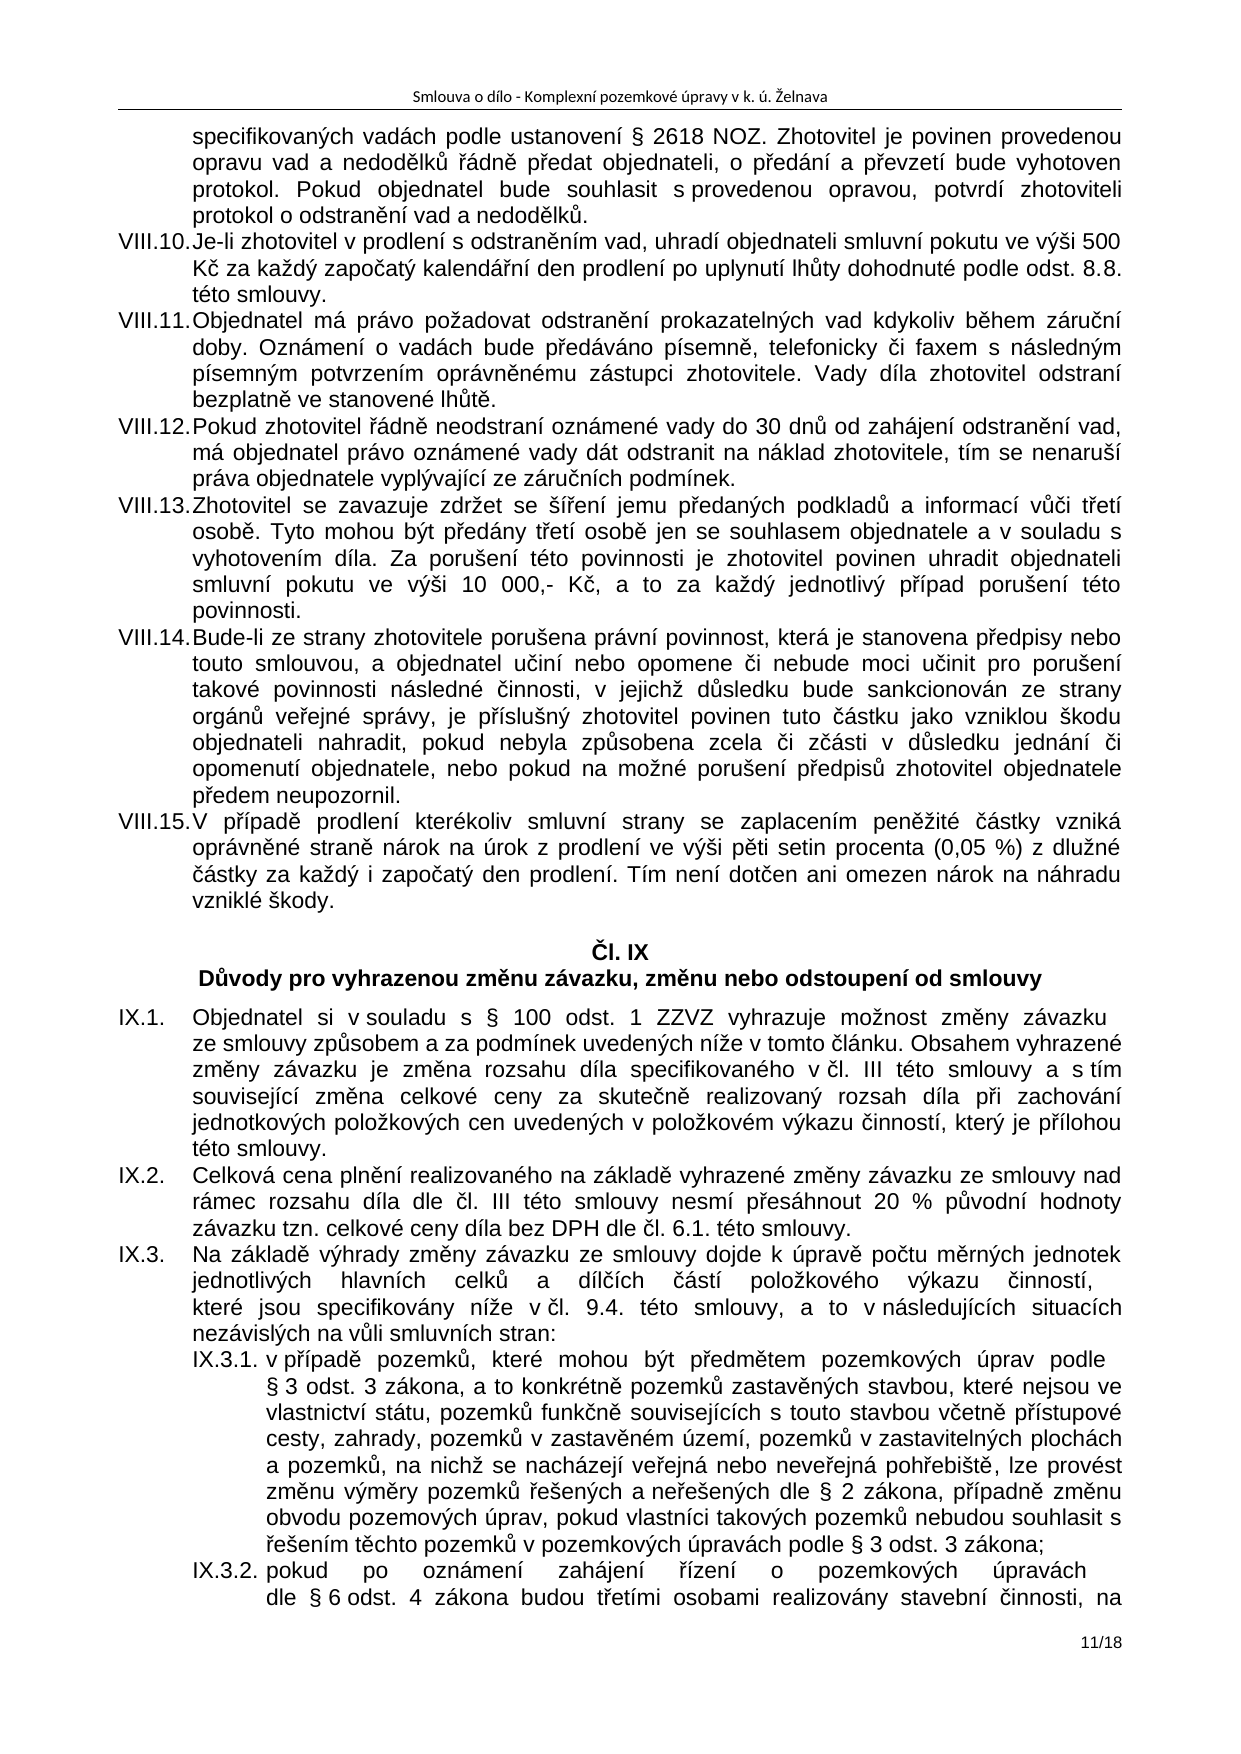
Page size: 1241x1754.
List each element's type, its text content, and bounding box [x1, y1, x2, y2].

list V případě prodlení kterékoliv smluvní strany se zaplacením peněžité částky vzniká oprávněné straně nárok na úrok z prodlení ve výši pěti setin procenta (0,05 %) z dlužné částky za každý i započatý den prodlení. Tím není dotčen ani omezen nárok na náhradu vzniklé škody. [118, 808, 1122, 913]
subtitle Čl. IX Důvody pro vyhrazenou změnu závazku, změnu nebo odstoupení od smlouvy [118, 938, 1122, 991]
list Celková cena plnění realizovaného na základě vyhrazené změny závazku ze smlouvy nad rámec rozsahu díla dle čl. III této smlouvy nesmí přesáhnout 20 % původní hodnoty závazku tzn. celkové ceny díla bez DPH dle čl. 6.1. této smlouvy. [118, 1162, 1122, 1241]
list Bude-li ze strany zhotovitele porušena právní povinnost, která je stanovena předpisy nebo touto smlouvou, a objednatel učiní nebo opomene či nebude moci učinit pro porušení takové povinnosti následné činnosti, v jejichž důsledku bude sankcionován ze strany orgánů veřejné správy, je příslušný zhotovitel povinen tuto částku jako vzniklou škodu objednateli nahradit, pokud nebyla způsobena zcela či zčásti v důsledku jednání či opomenutí objednatele, nebo pokud na možné porušení předpisů zhotovitel objednatele předem neupozornil. [118, 623, 1122, 808]
list Objednatel si v souladu s § 100 odst. 1 ZZVZ vyhrazuje možnost změny závazku ze smlouvy způsobem a za podmínek uvedených níže v tomto článku. Obsahem vyhrazené změny závazku je změna rozsahu díla specifikovaného v čl. III této smlouvy a s tím související změna celkové ceny za skutečně realizovaný rozsah díla při zachování jednotkových položkových cen uvedených v položkovém výkazu činností, který je přílohou této smlouvy. [118, 1004, 1122, 1162]
text v případě pozemků, které mohou být předmětem pozemkových úprav podle § 3 odst. 3 zákona, a to konkrétně pozemků zastavěných stavbou, které nejsou ve vlastnictví státu, pozemků funkčně souvisejících s touto stavbou včetně přístupové cesty, zahrady, pozemků v zastavěném území, pozemků v zastavitelných plochách a pozemků, na nichž se nacházejí veřejná nebo neveřejná pohřebiště, lze provést změnu výměry pozemků řešených a neřešených dle § 2 zákona, případně změnu obvodu pozemových úprav, pokud vlastníci takových pozemků nebudou souhlasit s řešením těchto pozemků v pozemkových úpravách podle § 3 odst. 3 zákona; [192, 1346, 1122, 1557]
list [118, 123, 1122, 228]
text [192, 1557, 1122, 1610]
list Na základě výhrady změny závazku ze smlouvy dojde k úpravě počtu měrných jednotek jednotlivých hlavních celků a dílčích částí položkového výkazu činností, které jsou specifikovány níže v čl. 9.4. této smlouvy, a to v následujících situacích nezávislých na vůli smluvních stran: [118, 1241, 1122, 1346]
list Pokud zhotovitel řádně neodstraní oznámené vady do 30 dnů od zahájení odstranění vad, má objednatel právo oznámené vady dát odstranit na náklad zhotovitele, tím se nenaruší práva objednatele vyplývající ze záručních podmínek. [118, 413, 1122, 492]
list Objednatel má právo požadovat odstranění prokazatelných vad kdykoliv během záruční doby. Oznámení o vadách bude předáváno písemně, telefonicky či faxem s následným písemným potvrzením oprávněnému zástupci zhotovitele. Vady díla zhotovitel odstraní bezplatně ve stanovené lhůtě. [118, 307, 1122, 413]
list Zhotovitel se zavazuje zdržet se šíření jemu předaných podkladů a informací vůči třetí osobě. Tyto mohou být předány třetí osobě jen se souhlasem objednatele a v souladu s vyhotovením díla. Za porušení této povinnosti je zhotovitel povinen uhradit objednateli smluvní pokutu ve výši 10 000,- Kč, a to za každý jednotlivý případ porušení této povinnosti. [118, 492, 1122, 623]
list Je-li zhotovitel v prodlení s odstraněním vad, uhradí objednateli smluvní pokutu ve výši 500 Kč za každý započatý kalendářní den prodlení po uplynutí lhůty dohodnuté podle odst. 8.8. této smlouvy. [118, 228, 1122, 307]
